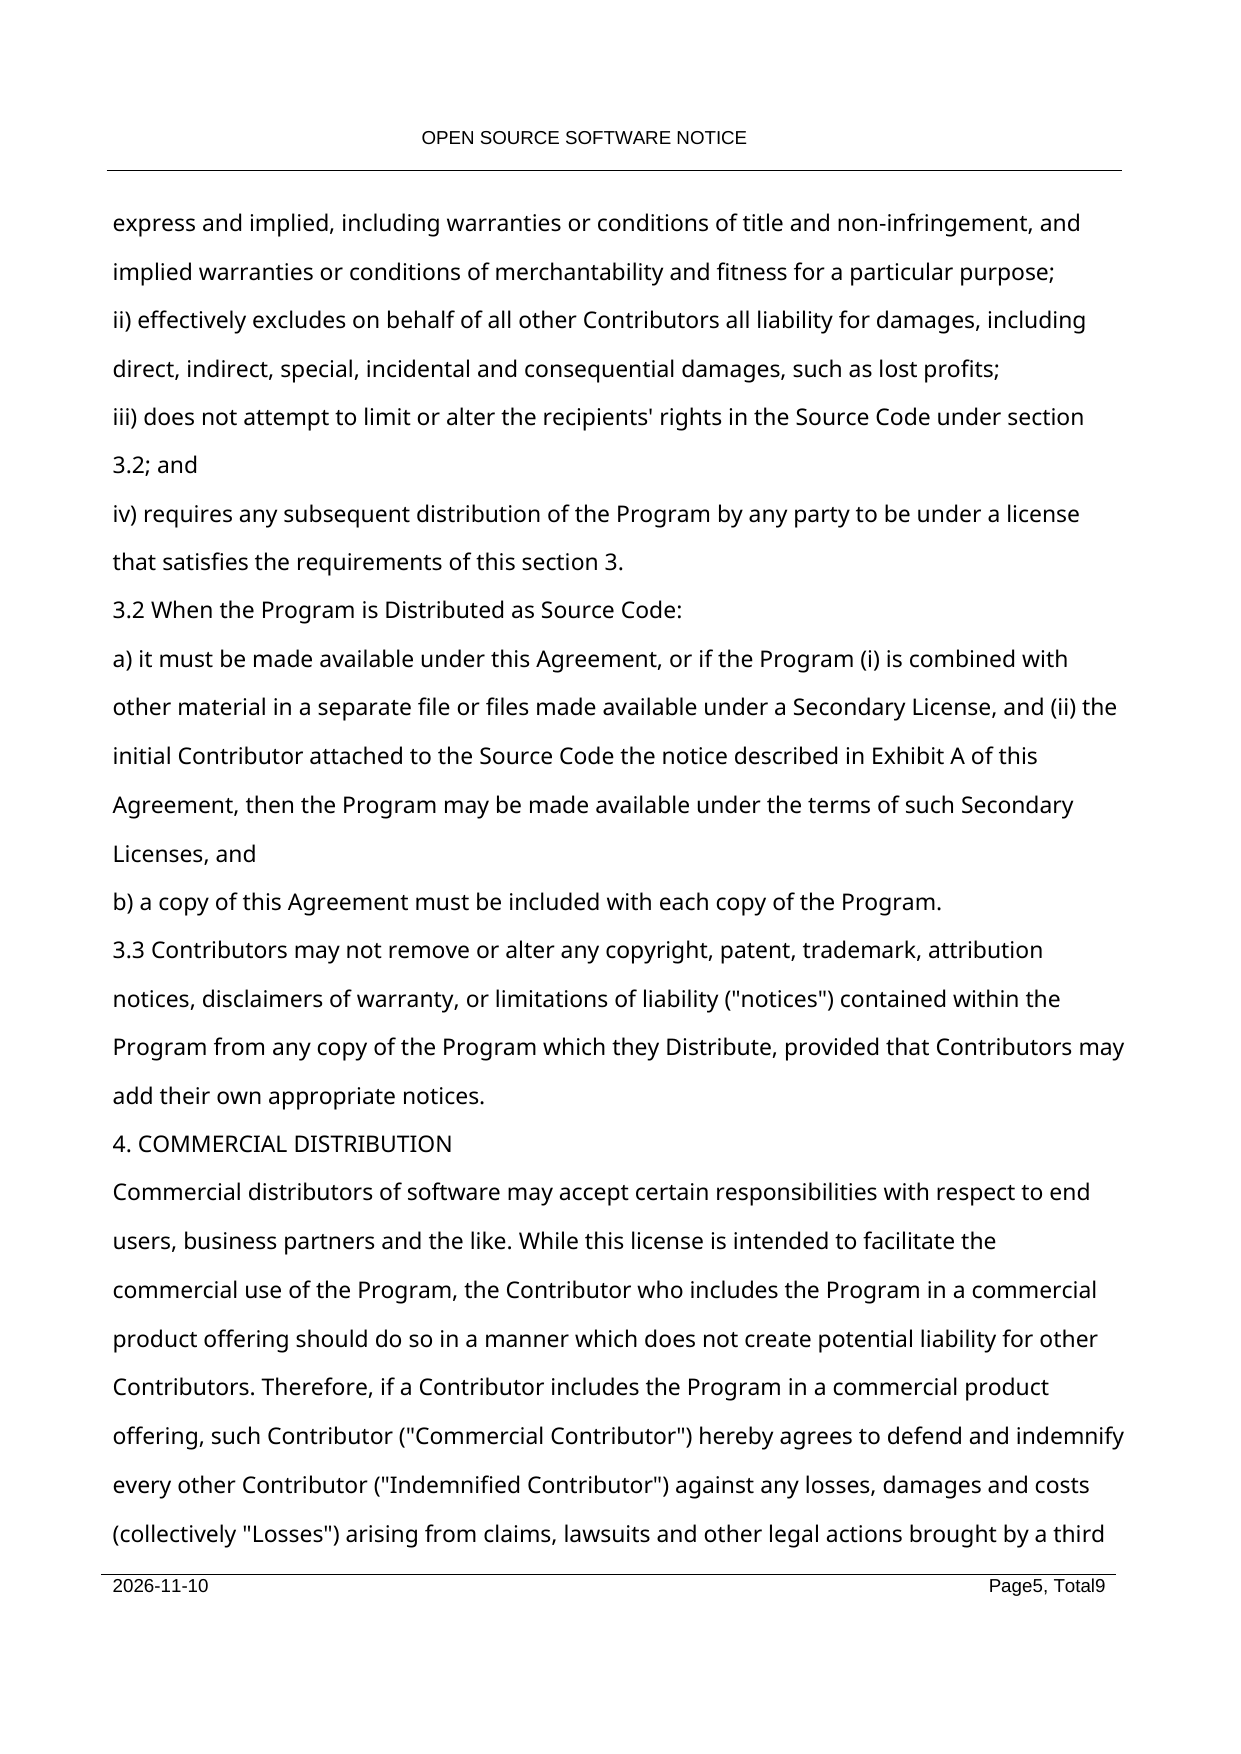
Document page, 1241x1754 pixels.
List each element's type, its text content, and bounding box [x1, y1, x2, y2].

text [112, 206, 1128, 288]
text a) it must be made available under this Agreement, or if the Program (i) is combined with other material in a separate file or files made available under a Secondary License, and (ii) the initial Contributor attached to the Source Code the notice described in Exhibit A of this Agreement, then the Program may be made available under the terms of such Secondary Licenses, and [112, 642, 1128, 869]
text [112, 1176, 1128, 1549]
text iii) does not attempt to limit or alter the recipients' rights in the Source Code under section 3.2; and [112, 400, 1128, 481]
text b) a copy of this Agreement must be included with each copy of the Program. [112, 885, 1128, 918]
text iv) requires any subsequent distribution of the Program by any party to be under a license that satisfies the requirements of this section 3. [112, 497, 1128, 578]
text 4. COMMERCIAL DISTRIBUTION [112, 1128, 1128, 1160]
text 3.2 When the Program is Distributed as Source Code: [112, 594, 1128, 626]
text 3.3 Contributors may not remove or alter any copyright, patent, trademark, attribution notices, disclaimers of warranty, or limitations of liability ("notices") contained within the Program from any copy of the Program which they Distribute, provided that Contributors may add their own appropriate notices. [112, 933, 1128, 1112]
text ii) effectively excludes on behalf of all other Contributors all liability for damages, including direct, indirect, special, incidental and consequential damages, such as lost profits; [112, 303, 1128, 384]
